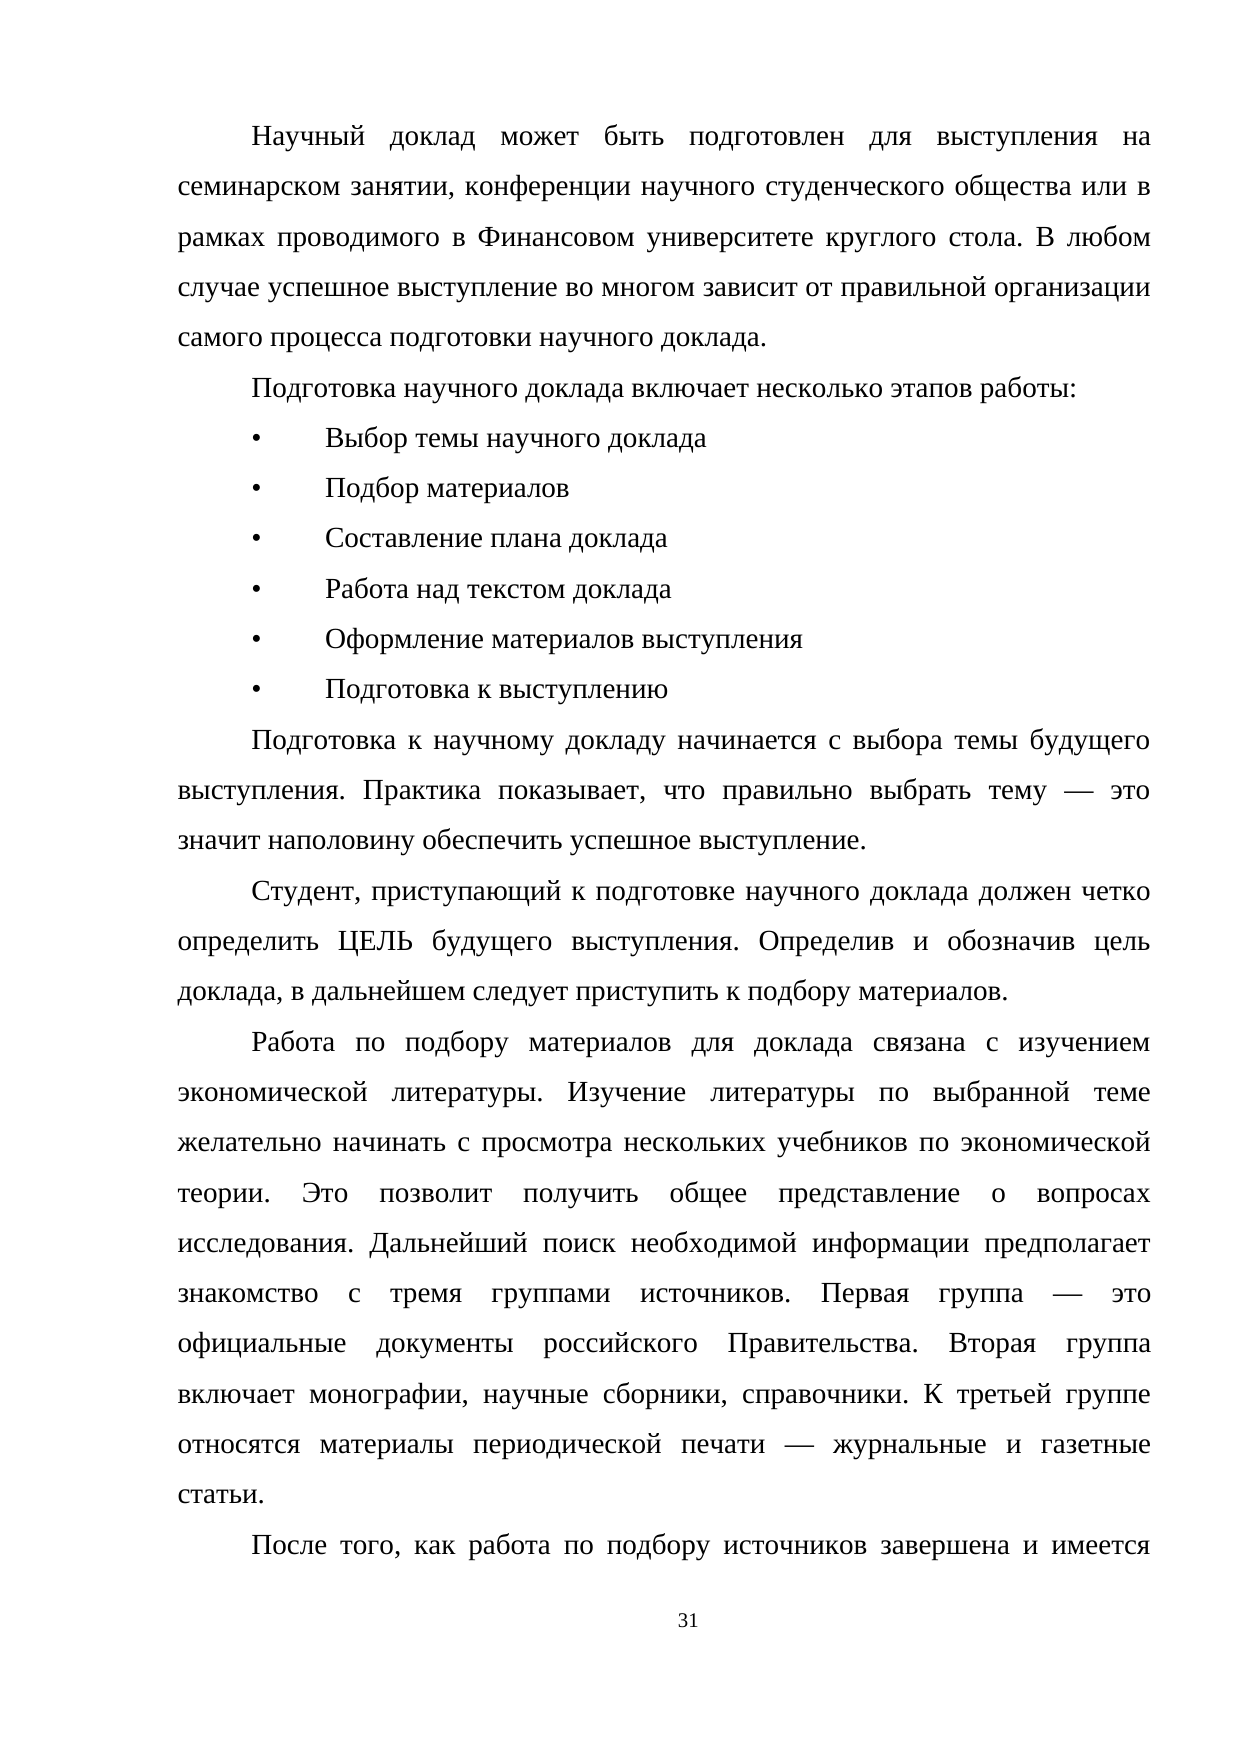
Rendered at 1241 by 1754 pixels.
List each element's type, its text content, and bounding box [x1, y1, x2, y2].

text • Подбор материалов [177, 470, 1152, 504]
text • Подготовка к выступлению [177, 672, 1152, 705]
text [177, 1527, 1152, 1560]
text Работа по подбору материалов для доклада связана с изучением экономической литературы. Изучение литературы по выбранной теме желательно начинать с просмотра нескольких учебников по экономической теории. Это позволит получить общее представление о вопросах исследования. Дальнейший поиск необходимой информации предполагает знакомство с тремя группами источников. Первая группа — это официальные документы российского Правительства. Вторая группа включает монографии, научные сборники, справочники. К третьей группе относятся материалы периодической печати — журнальные и газетные статьи. [177, 1024, 1152, 1510]
text Подготовка научного доклада включает несколько этапов работы: [177, 370, 1152, 403]
text • Работа над текстом доклада [177, 571, 1152, 604]
text Студент, приступающий к подготовке научного доклада должен четко определить ЦЕЛЬ будущего выступления. Определив и обозначив цель доклада, в дальнейшем следует приступить к подбору материалов. [177, 873, 1152, 1007]
text • Выбор темы научного доклада [177, 420, 1152, 453]
text Подготовка к научному докладу начинается с выбора темы будущего выступления. Практика показывает, что правильно выбрать тему — это значит наполовину обеспечить успешное выступление. [177, 722, 1152, 856]
text • Составление плана доклада [177, 521, 1152, 554]
text • Оформление материалов выступления [177, 621, 1152, 655]
text Научный доклад может быть подготовлен для выступления на семинарском занятии, конференции научного студенческого общества или в рамках проводимого в Финансовом университете круглого стола. В любом случае успешное выступление во многом зависит от правильной организации самого процесса подготовки научного доклада. [177, 118, 1152, 353]
